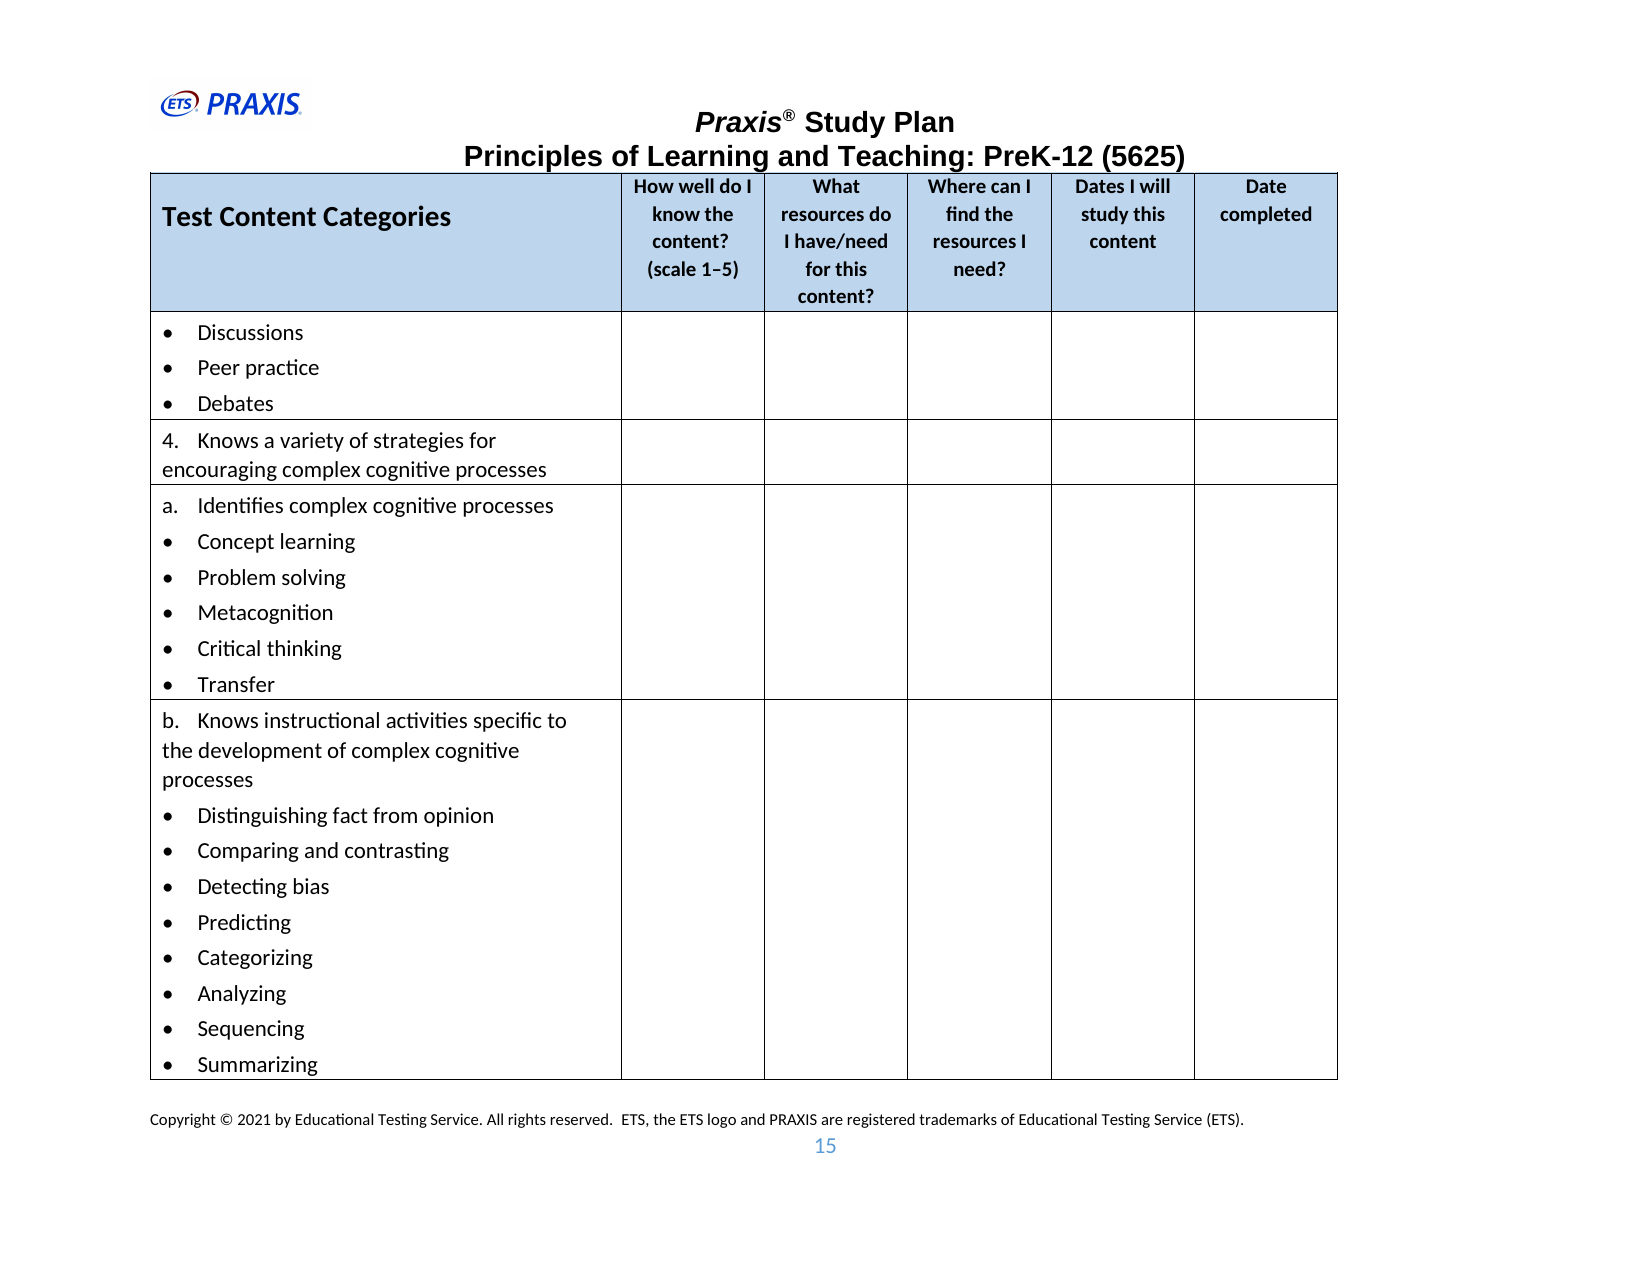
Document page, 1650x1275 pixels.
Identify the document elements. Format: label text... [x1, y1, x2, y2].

table_cell [1052, 485, 1194, 699]
table_header Dates I will study this content [1052, 174, 1194, 311]
table_cell [622, 312, 764, 418]
table_cell [765, 420, 907, 484]
table_cell [622, 420, 764, 484]
table_cell [1195, 485, 1337, 699]
table_header Test Content Categories [151, 174, 621, 311]
table_cell [1195, 420, 1337, 484]
table_cell 4. Knows a variety of strategies for encouraging complex cognitive processes [151, 420, 621, 484]
table_cell a. Identifies complex cognitive processes • Concept learning • Problem solving • Metacognition • Critical thinking • Transfer [151, 485, 621, 699]
table_header How well do I know the content? (scale 1–5) [622, 174, 764, 311]
table_cell [765, 700, 907, 1079]
table_cell [908, 420, 1051, 484]
table_header Where can I find the resources I need? [908, 174, 1051, 311]
picture [150, 75, 311, 133]
table_cell [1052, 700, 1194, 1079]
table_cell [1195, 700, 1337, 1079]
table_cell [908, 700, 1051, 1079]
table_cell [622, 485, 764, 699]
table_cell [1052, 420, 1194, 484]
table_cell [765, 312, 907, 418]
table_cell [1052, 312, 1194, 418]
table_cell [1195, 312, 1337, 418]
table_cell [908, 485, 1051, 699]
table_cell [765, 485, 907, 699]
table_header What resources do I have/need for this content? [765, 174, 907, 311]
table_header Date completed [1195, 174, 1337, 311]
table_cell [908, 312, 1051, 418]
table_cell [622, 700, 764, 1079]
